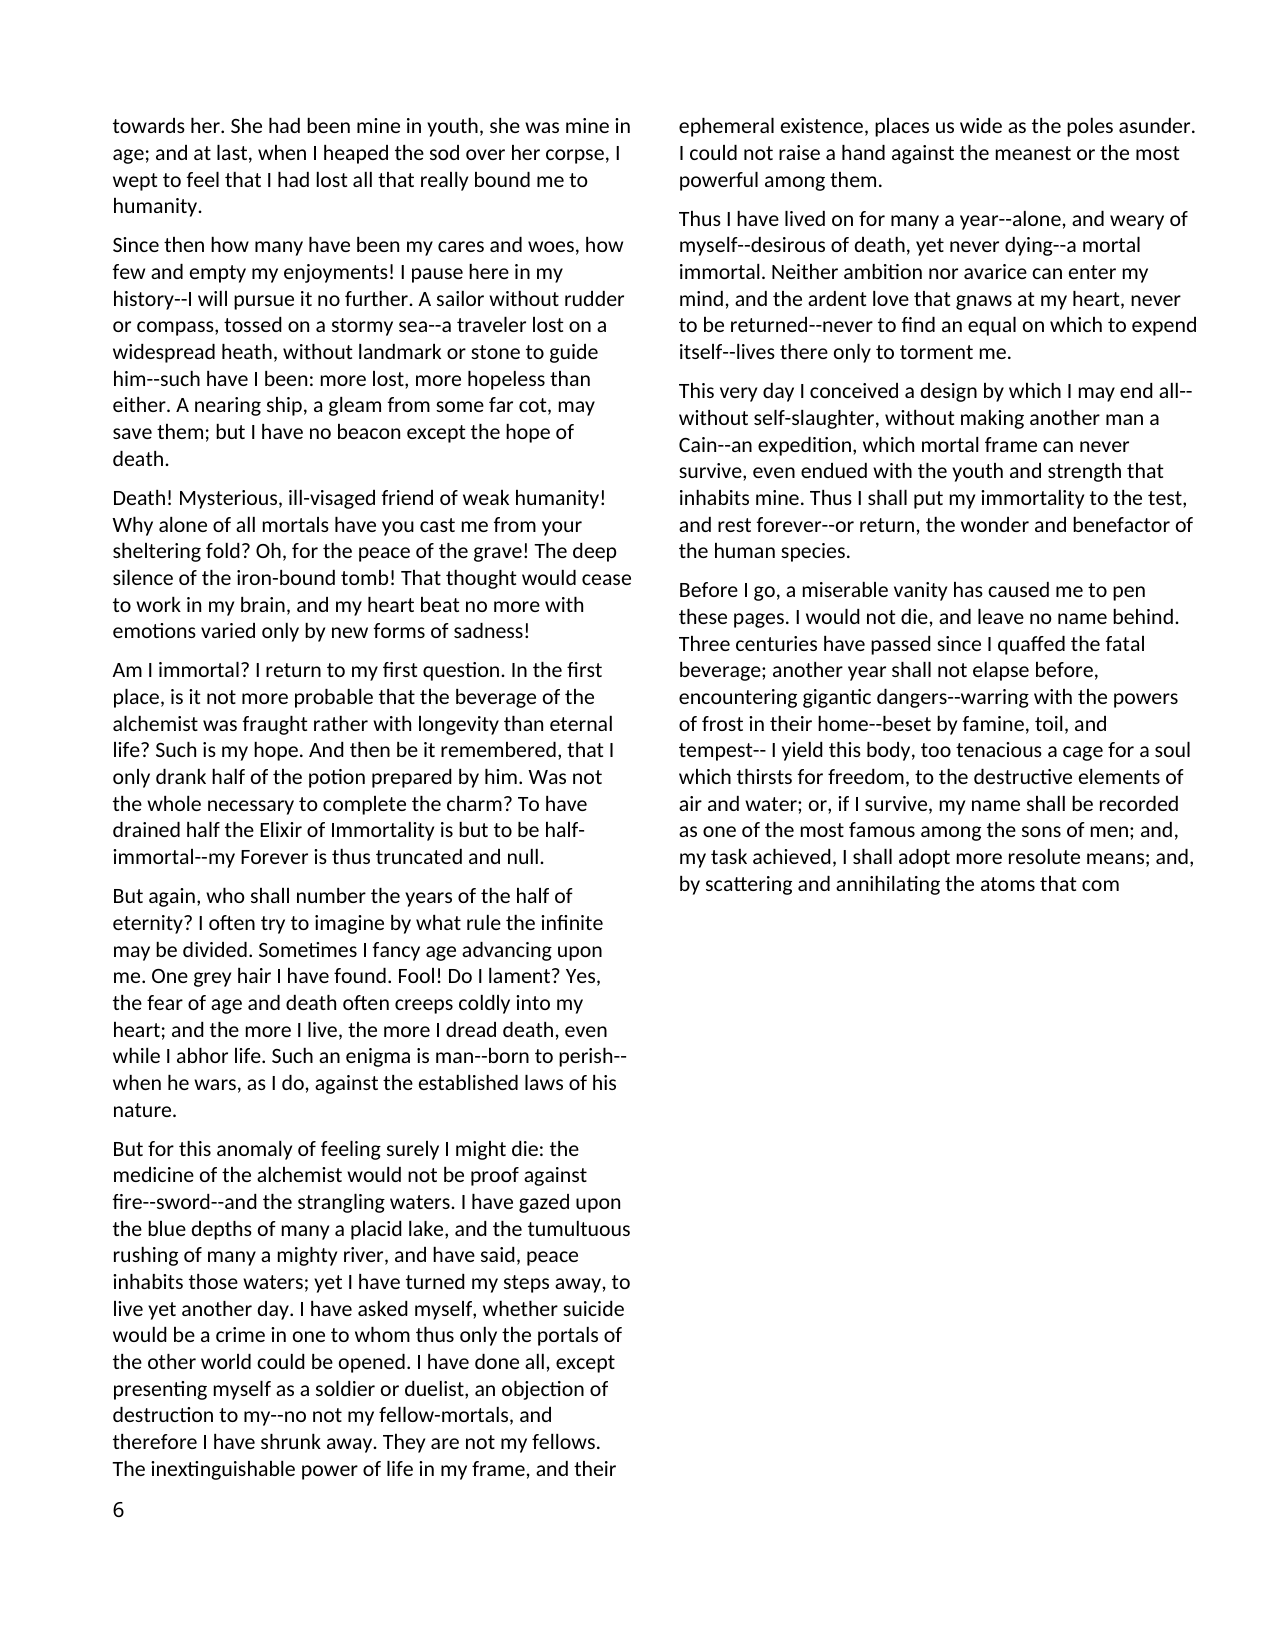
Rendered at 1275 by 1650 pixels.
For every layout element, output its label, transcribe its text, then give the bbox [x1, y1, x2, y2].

text Death! Mysterious, ill-visaged friend of weak humanity! Why alone of all mortals have you cast me from your sheltering fold? Oh, for the peace of the grave! The deep silence of the iron-bound tomb! That thought would cease to work in my brain, and my heart beat no more with emotions varied only by new forms of sadness! [112, 484, 634, 644]
text But again, who shall number the years of the half of eternity? I often try to imagine by what rule the infinite may be divided. Sometimes I fancy age advancing upon me. One grey hair I have found. Fool! Do I lament? Yes, the fear of age and death often creeps coldly into my heart; and the more I live, the more I dread death, even while I abhor life. Such an enigma is man--born to perish--when he wars, as I do, against the established laws of his nature. [112, 882, 634, 1122]
text This very day I conceived a design by which I may end all-- without self-slaughter, without making another man a Cain--an expedition, which mortal frame can never survive, even endued with the youth and strength that inhabits mine. Thus I shall put my immortality to the test, and rest forever--or return, the wonder and benefactor of the human species. [679, 377, 1200, 564]
text Am I immortal? I return to my first question. In the first place, is it not more probable that the beverage of the alchemist was fraught rather with longevity than eternal life? Such is my hope. And then be it remembered, that I only drank half of the potion prepared by him. Was not the whole necessary to complete the charm? To have drained half the Elixir of Immortality is but to be half-immortal--my Forever is thus truncated and null. [112, 657, 634, 870]
text But for this anomaly of feeling surely I might die: the medicine of the alchemist would not be proof against fire--sword--and the strangling waters. I have gazed upon the blue depths of many a placid lake, and the tumultuous rushing of many a mighty river, and have said, peace inhabits those waters; yet I have turned my steps away, to live yet another day. I have asked myself, whether suicide would be a crime in one to whom thus only the portals of the other world could be opened. I have done all, except presenting myself as a soldier or duelist, an objection of destruction to my--no not my fellow-mortals, and therefore I have shrunk away. They are not my fellows. The inextinguishable power of life in my frame, and their ephemeral existence, places us wide as the poles asunder. I could not raise a hand against the meanest or the most powerful among them. [112, 1135, 634, 1482]
text Since then how many have been my cares and woes, how few and empty my enjoyments! I pause here in my history--I will pursue it no further. A sailor without rudder or compass, tossed on a stormy sea--a traveler lost on a widespread heath, without landmark or stone to guide him--such have I been: more lost, more hopeless than either. A nearing ship, a gleam from some far cot, may save them; but I have no beacon except the hope of death. [112, 232, 634, 472]
text Thus I have lived on for many a year--alone, and weary of myself--desirous of death, yet never dying--a mortal immortal. Neither ambition nor avarice can enter my mind, and the ardent love that gnaws at my heart, never to be returned--never to find an equal on which to expend itself--lives there only to torment me. [679, 205, 1200, 365]
text Before I go, a miserable vanity has caused me to pen these pages. I would not die, and leave no name behind. Three centuries have passed since I quaffed the fatal beverage; another year shall not elapse before, encountering gigantic dangers--warring with the powers of frost in their home--beset by famine, toil, and tempest-- I yield this body, too tenacious a cage for a soul which thirsts for freedom, to the destructive elements of air and water; or, if I survive, my name shall be recorded as one of the most famous among the sons of men; and, my task achieved, I shall adopt more resolute means; and, by scattering and annihilating the atoms that com [679, 577, 1200, 897]
